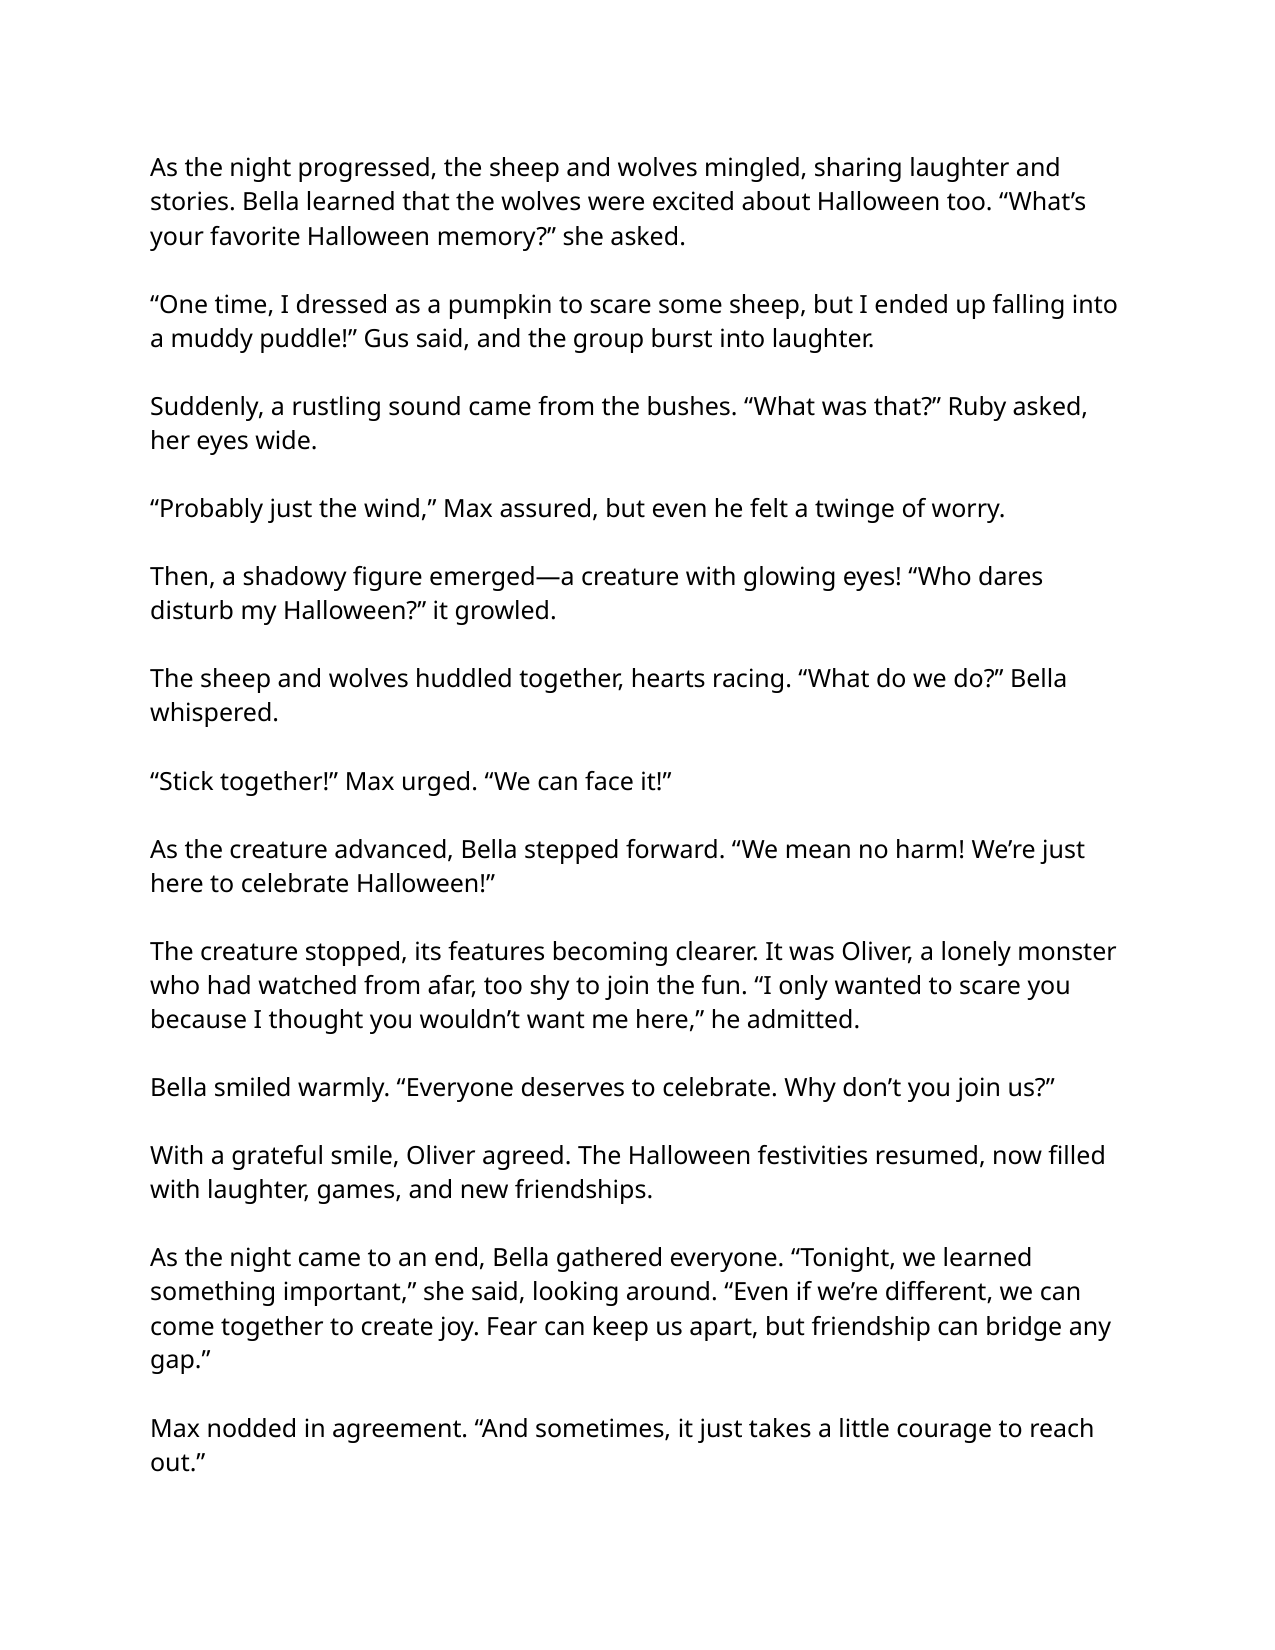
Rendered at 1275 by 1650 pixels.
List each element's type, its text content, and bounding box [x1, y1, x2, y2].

text With a grateful smile, Oliver agreed. The Halloween festivities resumed, now filled with laughter, games, and new friendships. [150, 1138, 1125, 1206]
text Max nodded in agreement. “And sometimes, it just takes a little courage to reach out.” [150, 1410, 1125, 1478]
text Suddenly, a rustling sound came from the bushes. “What was that?” Ruby asked, her eyes wide. [150, 388, 1125, 457]
text As the night came to an end, Bella gathered everyone. “Tonight, we learned something important,” she said, looking around. “Even if we’re different, we can come together to create joy. Fear can keep us apart, but friendship can bridge any gap.” [150, 1240, 1125, 1376]
text “One time, I dressed as a pumpkin to scare some sheep, but I ended up falling into a muddy puddle!” Gus said, and the group burst into laughter. [150, 286, 1125, 354]
text The creature stopped, its features becoming clearer. It was Oliver, a lonely monster who had watched from afar, too shy to join the fun. “I only wanted to scare you because I thought you wouldn’t want me here,” he admitted. [150, 933, 1125, 1036]
text As the creature advanced, Bella stepped forward. “We mean no harm! We’re just here to celebrate Halloween!” [150, 831, 1125, 899]
text “Probably just the wind,” Max assured, but even he felt a twinge of worry. [150, 491, 1125, 525]
text Then, a shadowy figure emerged—a creature with glowing eyes! “Who dares disturb my Halloween?” it growled. [150, 559, 1125, 627]
text Bella smiled warmly. “Everyone deserves to celebrate. Why don’t you join us?” [150, 1070, 1125, 1104]
text As the night progressed, the sheep and wolves mingled, sharing laughter and stories. Bella learned that the wolves were excited about Halloween too. “What’s your favorite Halloween memory?” she asked. [150, 150, 1125, 252]
text The sheep and wolves huddled together, hearts racing. “What do we do?” Bella whispered. [150, 661, 1125, 729]
text “Stick together!” Max urged. “We can face it!” [150, 763, 1125, 797]
